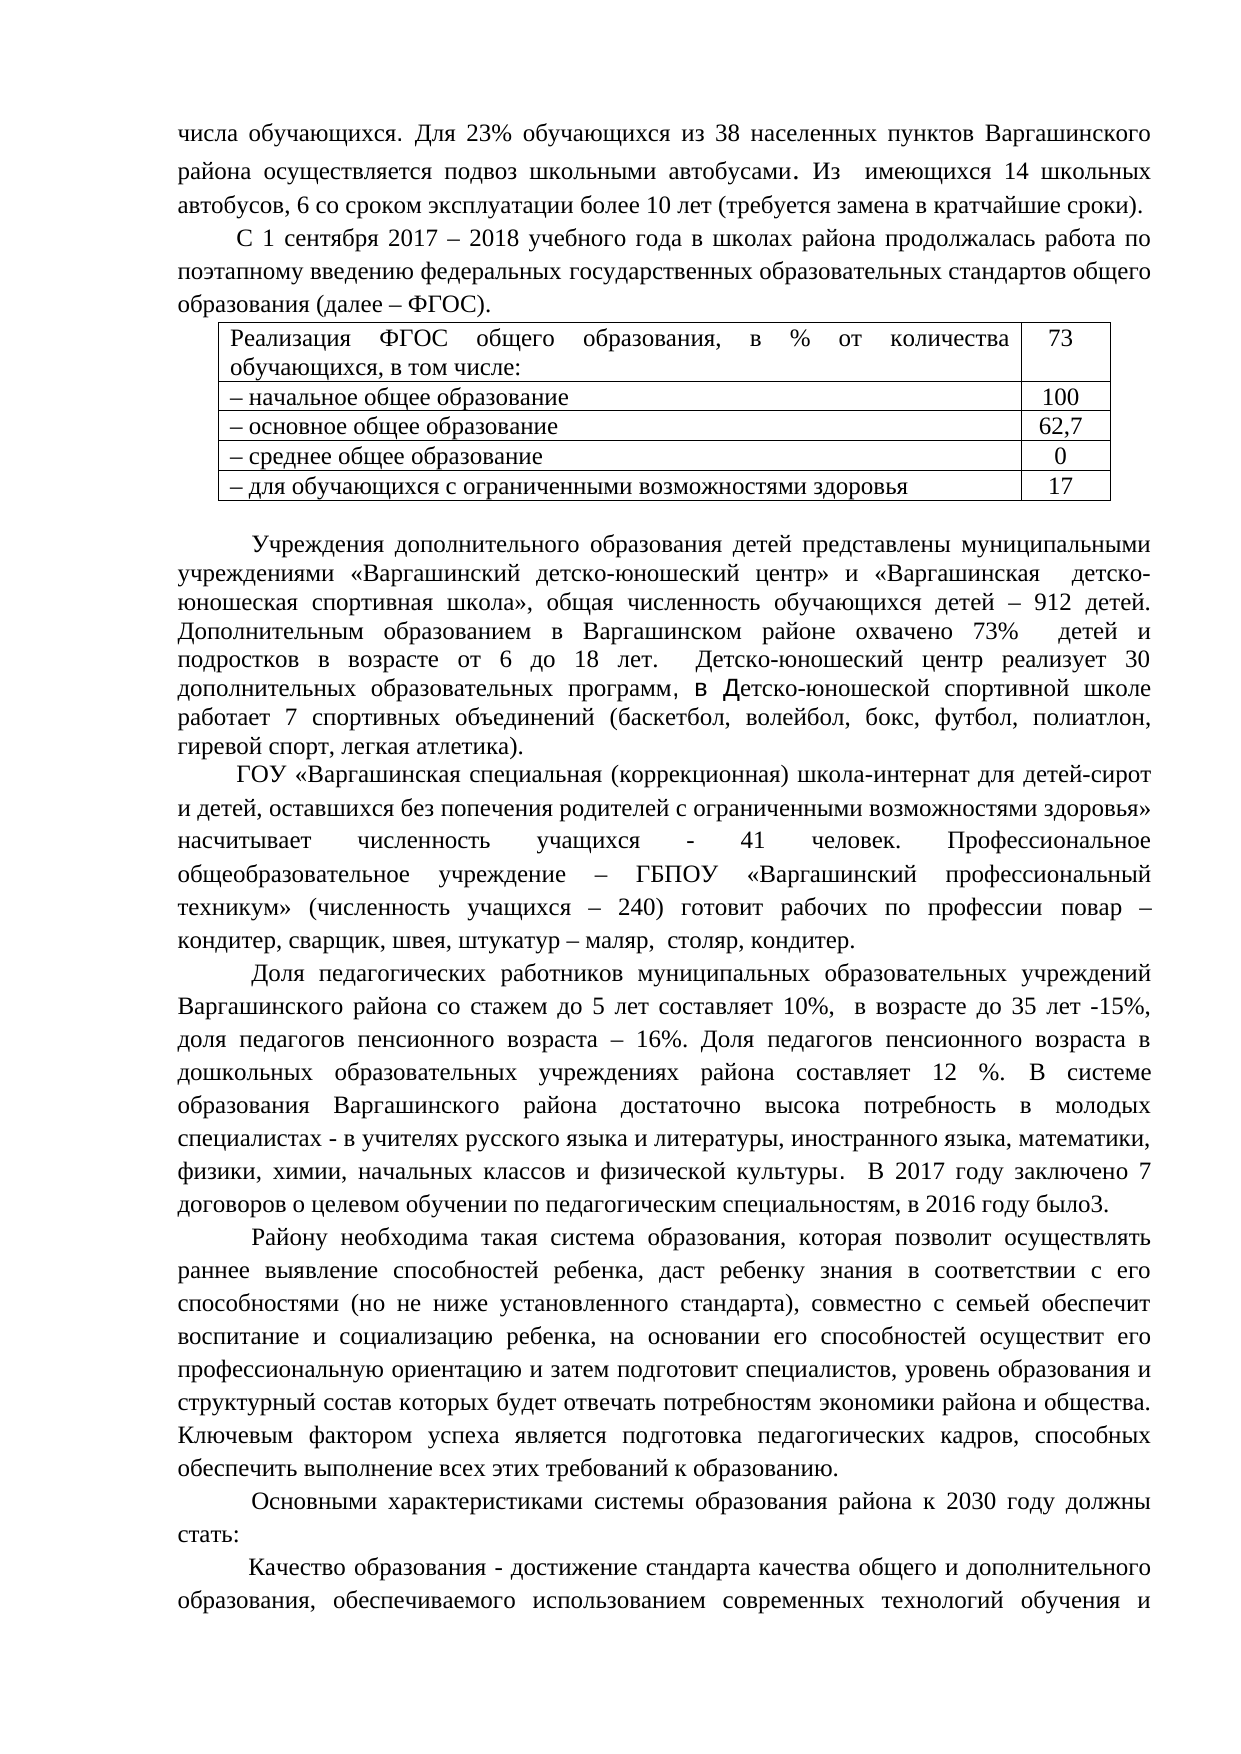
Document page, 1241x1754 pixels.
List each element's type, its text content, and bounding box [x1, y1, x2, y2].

list Основными характеристиками системы образования района к 2030 году должны стать: [177, 1486, 1152, 1548]
text ГОУ «Варгашинская специальная (коррекционная) школа-интернат для детей-сирот и детей, оставшихся без попечения родителей с ограниченными возможностями здоровья» насчитывает численность учащихся - 41 человек. Профессиональное общеобразовательное учреждение – ГБПОУ «Варгашинский профессиональный техникум» (численность учащихся – 240) готовит рабочих по профессии повар – кондитер, сварщик, швея, штукатур – маляр, столяр, кондитер. [177, 759, 1152, 953]
table_cell 62,7 [1022, 411, 1110, 440]
table_header Реализация ФГОС общего образования, в % от количества обучающихся, в том числе: [219, 323, 1021, 381]
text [177, 118, 1152, 218]
table_cell 17 [1022, 471, 1110, 500]
table_cell – основное общее образование [219, 411, 1021, 440]
table_cell – для обучающихся с ограниченными возможностями здоровья [219, 471, 1021, 500]
table_cell 0 [1022, 441, 1110, 470]
list Району необходима такая система образования, которая позволит осуществлять раннее выявление способностей ребенка, даст ребенку знания в соответствии с его способностями (но не ниже установленного стандарта), совместно с семьей обеспечит воспитание и социализацию ребенка, на основании его способностей осуществит его профессиональную ориентацию и затем подготовит специалистов, уровень образования и структурный состав которых будет отвечать потребностям экономики района и общества. Ключевым фактором успеха является подготовка педагогических кадров, способных обеспечить выполнение всех этих требований к образованию. [177, 1222, 1152, 1482]
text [177, 1552, 1152, 1614]
text Учреждения дополнительного образования детей представлены муниципальными учреждениями «Варгашинский детско-юношеский центр» и «Варгашинская детско-юношеская спортивная школа», общая численность обучающихся детей – 912 детей. Дополнительным образованием в Варгашинском районе охвачено 73% детей и подростков в возрасте от 6 до 18 лет. Детско-юношеский центр реализует 30 дополнительных образовательных программ, в Детско-юношеской спортивной школе работает 7 спортивных объединений (баскетбол, волейбол, бокс, футбол, полиатлон, гиревой спорт, легкая атлетика). [177, 529, 1152, 759]
table_header 73 [1022, 323, 1110, 381]
list Доля педагогических работников муниципальных образовательных учреждений Варгашинского района со стажем до 5 лет составляет 10%, в возрасте до 35 лет -15%, доля педагогов пенсионного возраста – 16%. Доля педагогов пенсионного возраста в дошкольных образовательных учреждениях района составляет 12 %. В системе образования Варгашинского района достаточно высока потребность в молодых специалистах - в учителях русского языка и литературы, иностранного языка, математики, физики, химии, начальных классов и физической культуры. В 2017 году заключено 7 договоров о целевом обучении по педагогическим специальностям, в 2016 году было3. [177, 958, 1152, 1218]
table_cell – начальное общее образование [219, 382, 1021, 410]
text С 1 сентября 2017 – 2018 учебного года в школах района продолжалась работа по поэтапному введению федеральных государственных образовательных стандартов общего образования (далее – ФГОС). [177, 223, 1152, 318]
table_cell – среднее общее образование [219, 441, 1021, 470]
table_cell 100 [1022, 382, 1110, 410]
